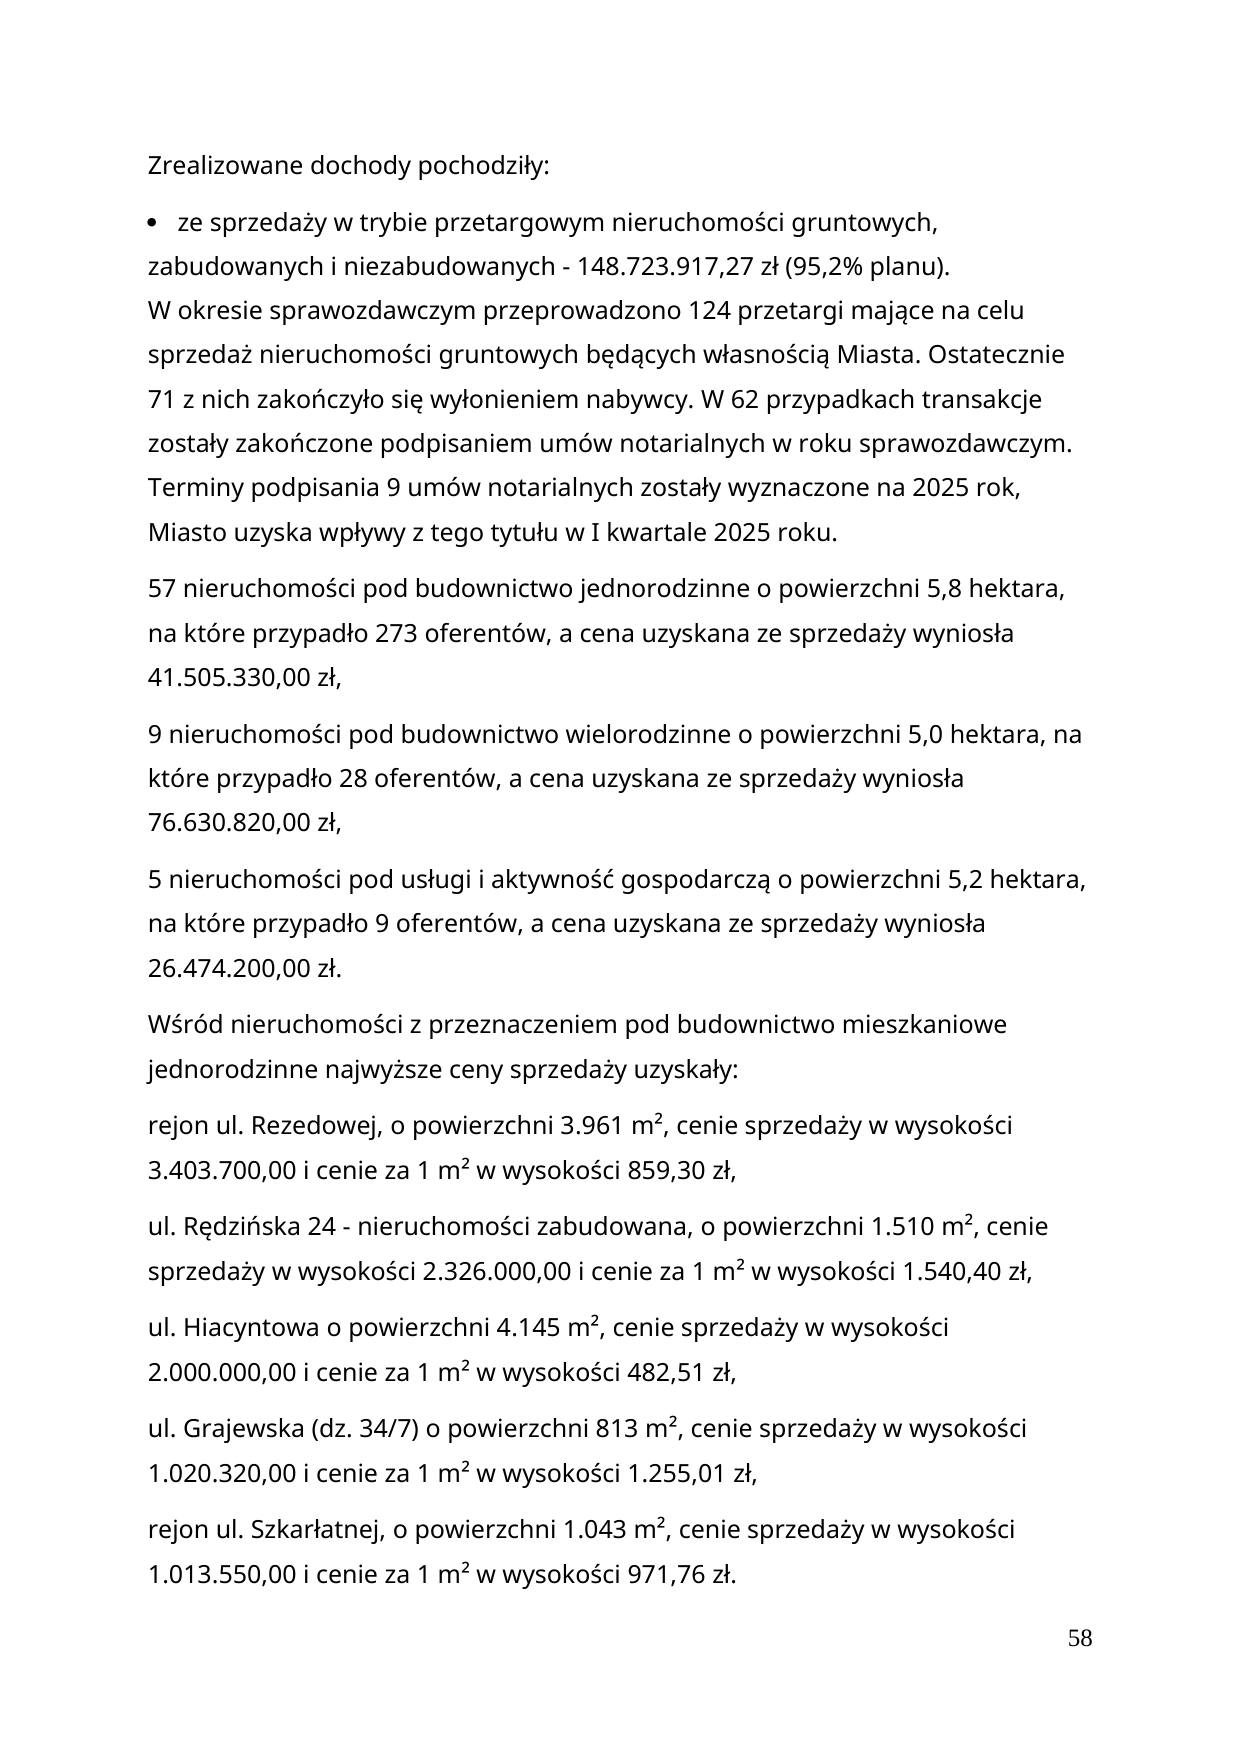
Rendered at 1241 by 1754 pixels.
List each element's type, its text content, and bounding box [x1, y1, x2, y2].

text 5 nieruchomości pod usługi i aktywność gospodarczą o powierzchni 5,2 hektara, na które przypadło 9 oferentów, a cena uzyskana ze sprzedaży wyniosła 26.474.200,00 zł. [148, 862, 1093, 984]
text Wśród nieruchomości z przeznaczeniem pod budownictwo mieszkaniowe jednorodzinne najwyższe ceny sprzedaży uzyskały: [148, 1007, 1093, 1085]
text 9 nieruchomości pod budownictwo wielorodzinne o powierzchni 5,0 hektara, na które przypadło 28 oferentów, a cena uzyskana ze sprzedaży wyniosła 76.630.820,00 zł, [148, 716, 1093, 839]
list ze sprzedaży w trybie przetargowym nieruchomości gruntowych, zabudowanych i niezabudowanych - 148.723.917,27 zł (95,2% planu). [147, 204, 1093, 283]
text ul. Grajewska (dz. 34/7) o powierzchni 813 m², cenie sprzedaży w wysokości 1.020.320,00 i cenie za 1 m² w wysokości 1.255,01 zł, [148, 1411, 1093, 1489]
text W okresie sprawozdawczym przeprowadzono 124 przetargi mające na celu sprzedaż nieruchomości gruntowych będących własnością Miasta. Ostatecznie 71 z nich zakończyło się wyłonieniem nabywcy. W 62 przypadkach transakcje zostały zakończone podpisaniem umów notarialnych w roku sprawozdawczym. Terminy podpisania 9 umów notarialnych zostały wyznaczone na 2025 rok, Miasto uzyska wpływy z tego tytułu w I kwartale 2025 roku. [148, 293, 1093, 548]
text ul. Rędzińska 24 - nieruchomości zabudowana, o powierzchni 1.510 m², cenie sprzedaży w wysokości 2.326.000,00 i cenie za 1 m² w wysokości 1.540,40 zł, [148, 1209, 1093, 1287]
text 57 nieruchomości pod budownictwo jednorodzinne o powierzchni 5,8 hektara, na które przypadło 273 oferentów, a cena uzyskana ze sprzedaży wyniosła 41.505.330,00 zł, [148, 571, 1093, 694]
text ul. Hiacyntowa o powierzchni 4.145 m², cenie sprzedaży w wysokości 2.000.000,00 i cenie za 1 m² w wysokości 482,51 zł, [148, 1310, 1093, 1388]
text Zrealizowane dochody pochodziły: [148, 148, 1093, 182]
text rejon ul. Szkarłatnej, o powierzchni 1.043 m², cenie sprzedaży w wysokości 1.013.550,00 i cenie za 1 m² w wysokości 971,76 zł. [148, 1512, 1093, 1591]
text rejon ul. Rezedowej, o powierzchni 3.961 m², cenie sprzedaży w wysokości 3.403.700,00 i cenie za 1 m² w wysokości 859,30 zł, [148, 1108, 1093, 1186]
